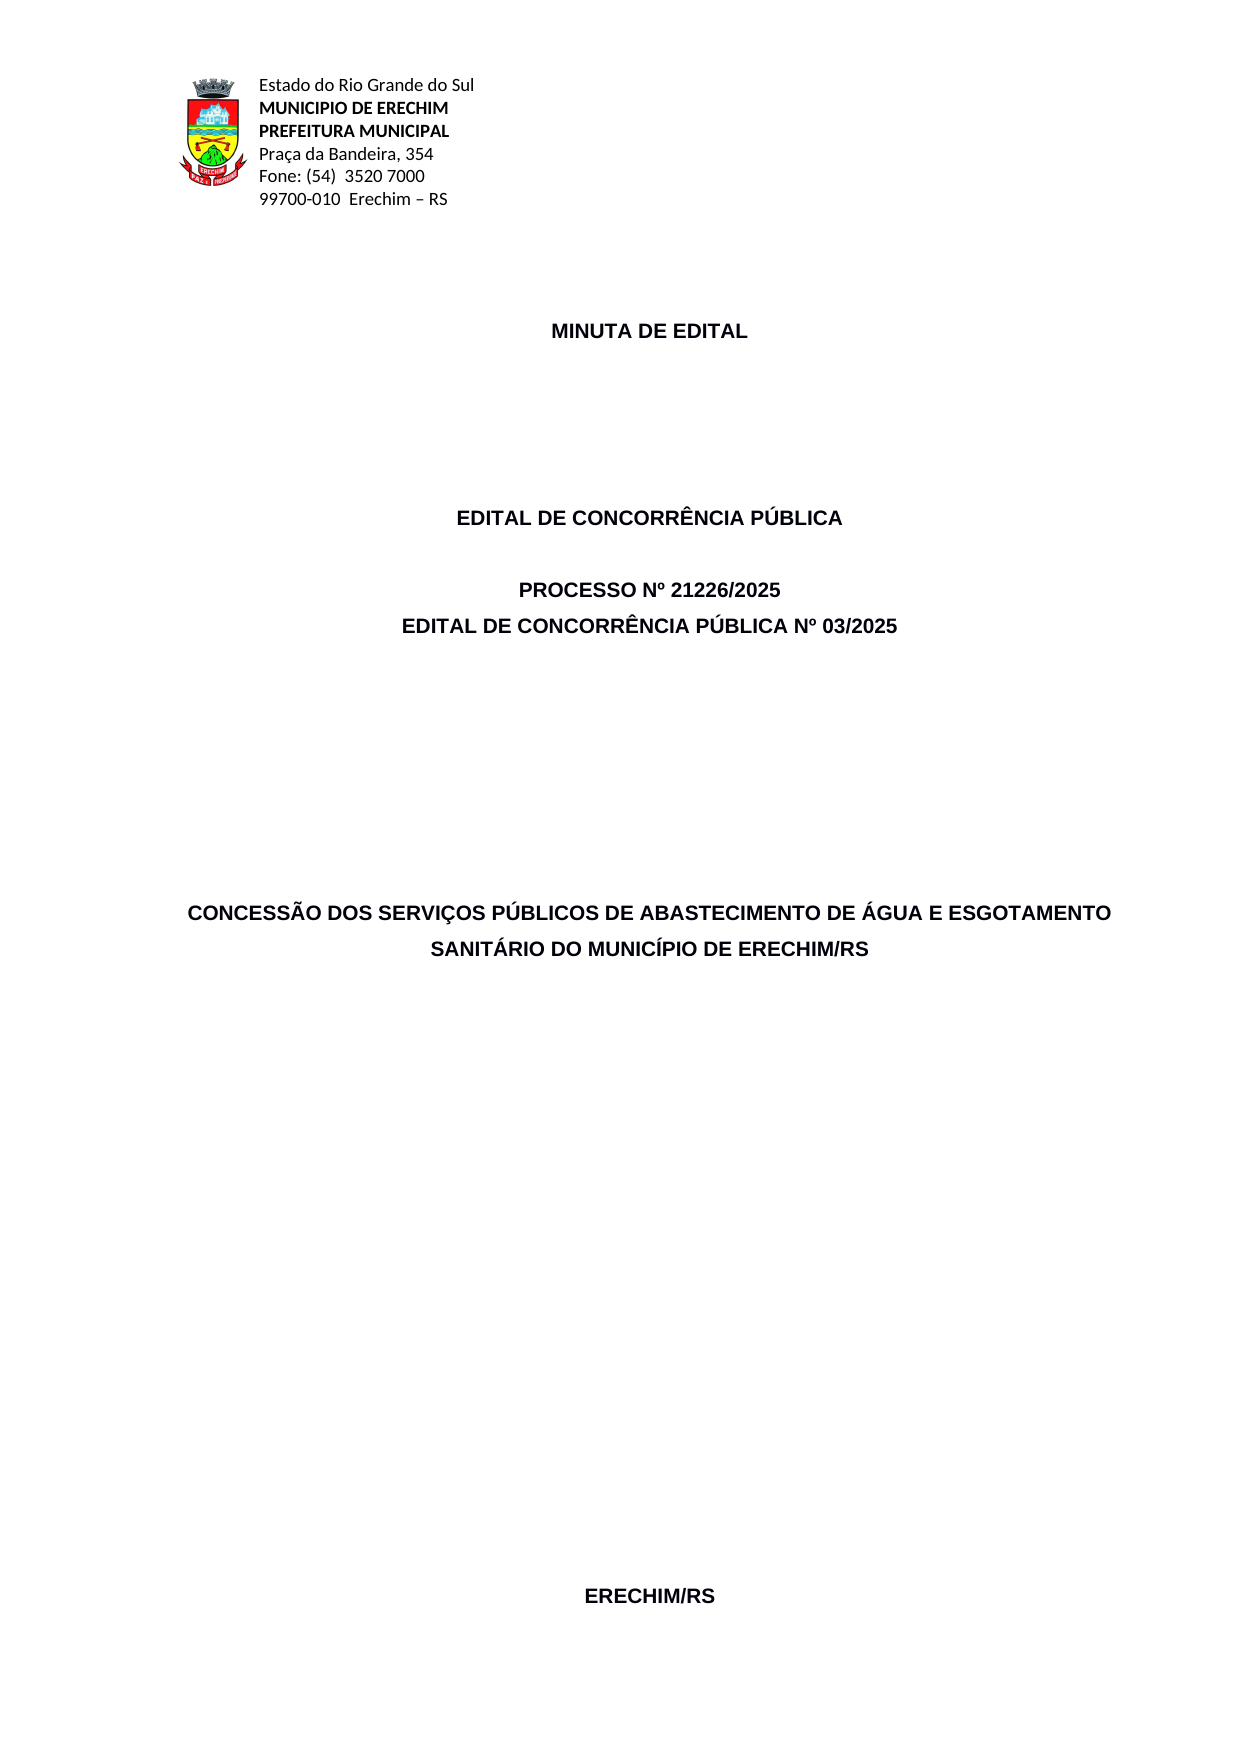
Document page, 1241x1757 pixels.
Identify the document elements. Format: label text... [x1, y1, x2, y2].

text PROCESSO Nº 21226/2025 [177, 577, 1122, 601]
text EDITAL DE CONCORRÊNCIA PÚBLICA Nº 03/2025 [177, 613, 1122, 637]
subtitle MINUTA DE EDITAL [177, 319, 1122, 343]
text EDITAL DE CONCORRÊNCIA PÚBLICA [177, 506, 1122, 529]
text CONCESSÃO DOS SERVIÇOS PÚBLICOS DE ABASTECIMENTO DE ÁGUA E ESGOTAMENTO SANITÁRIO DO MUNICÍPIO DE ERECHIM/RS [177, 901, 1122, 961]
picture [177, 77, 248, 188]
text ERECHIM/RS [177, 1584, 1122, 1608]
